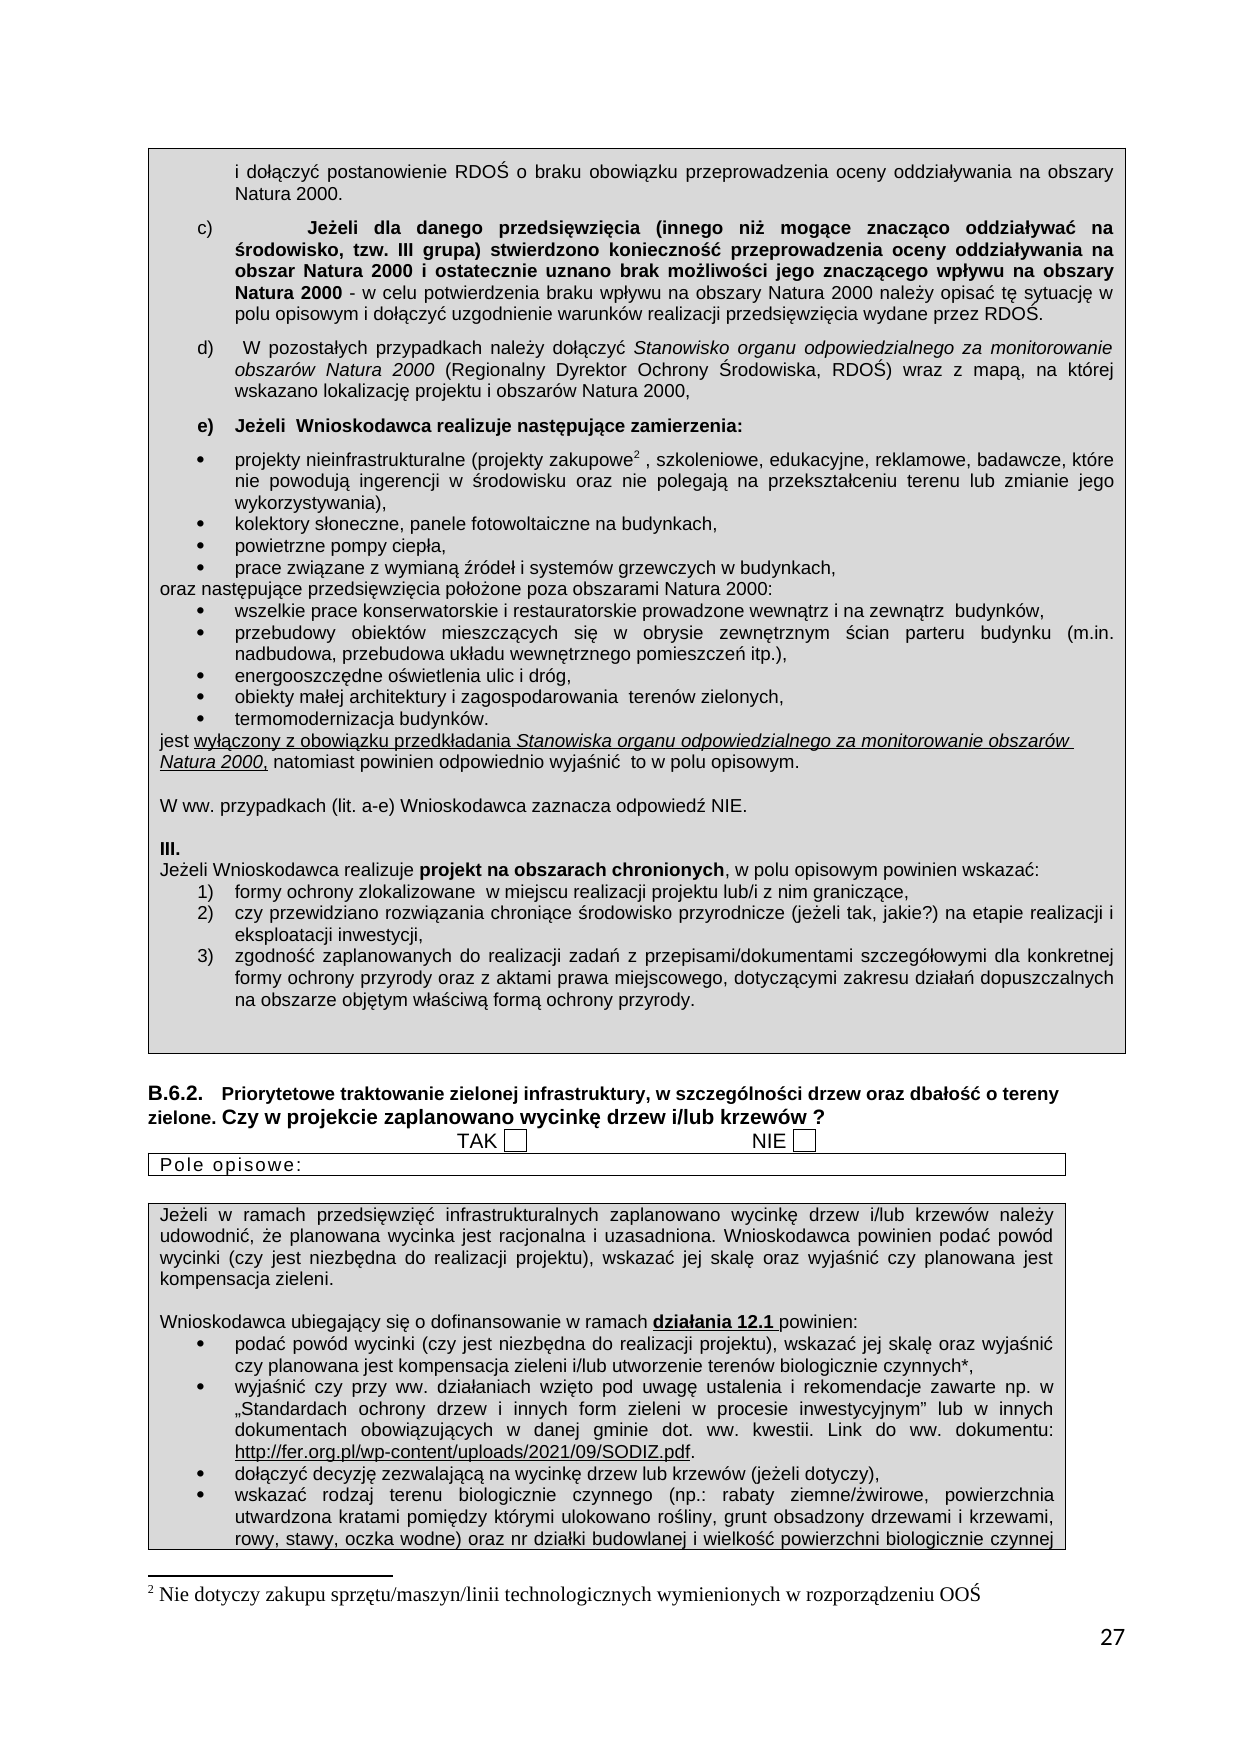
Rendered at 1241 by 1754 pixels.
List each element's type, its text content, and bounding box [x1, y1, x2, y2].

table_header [149, 1204, 1065, 1549]
table_header Pole opisowe: [149, 1154, 1065, 1175]
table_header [149, 149, 1125, 1053]
text B.6.2. Priorytetowe traktowanie zielonej infrastruktury, w szczególności drzew oraz dbałość o tereny zielone. Czy w projekcie zaplanowano wycinkę drzew i/lub krzewów ? [148, 1081, 1125, 1128]
text TAK NIE [148, 1128, 1125, 1152]
